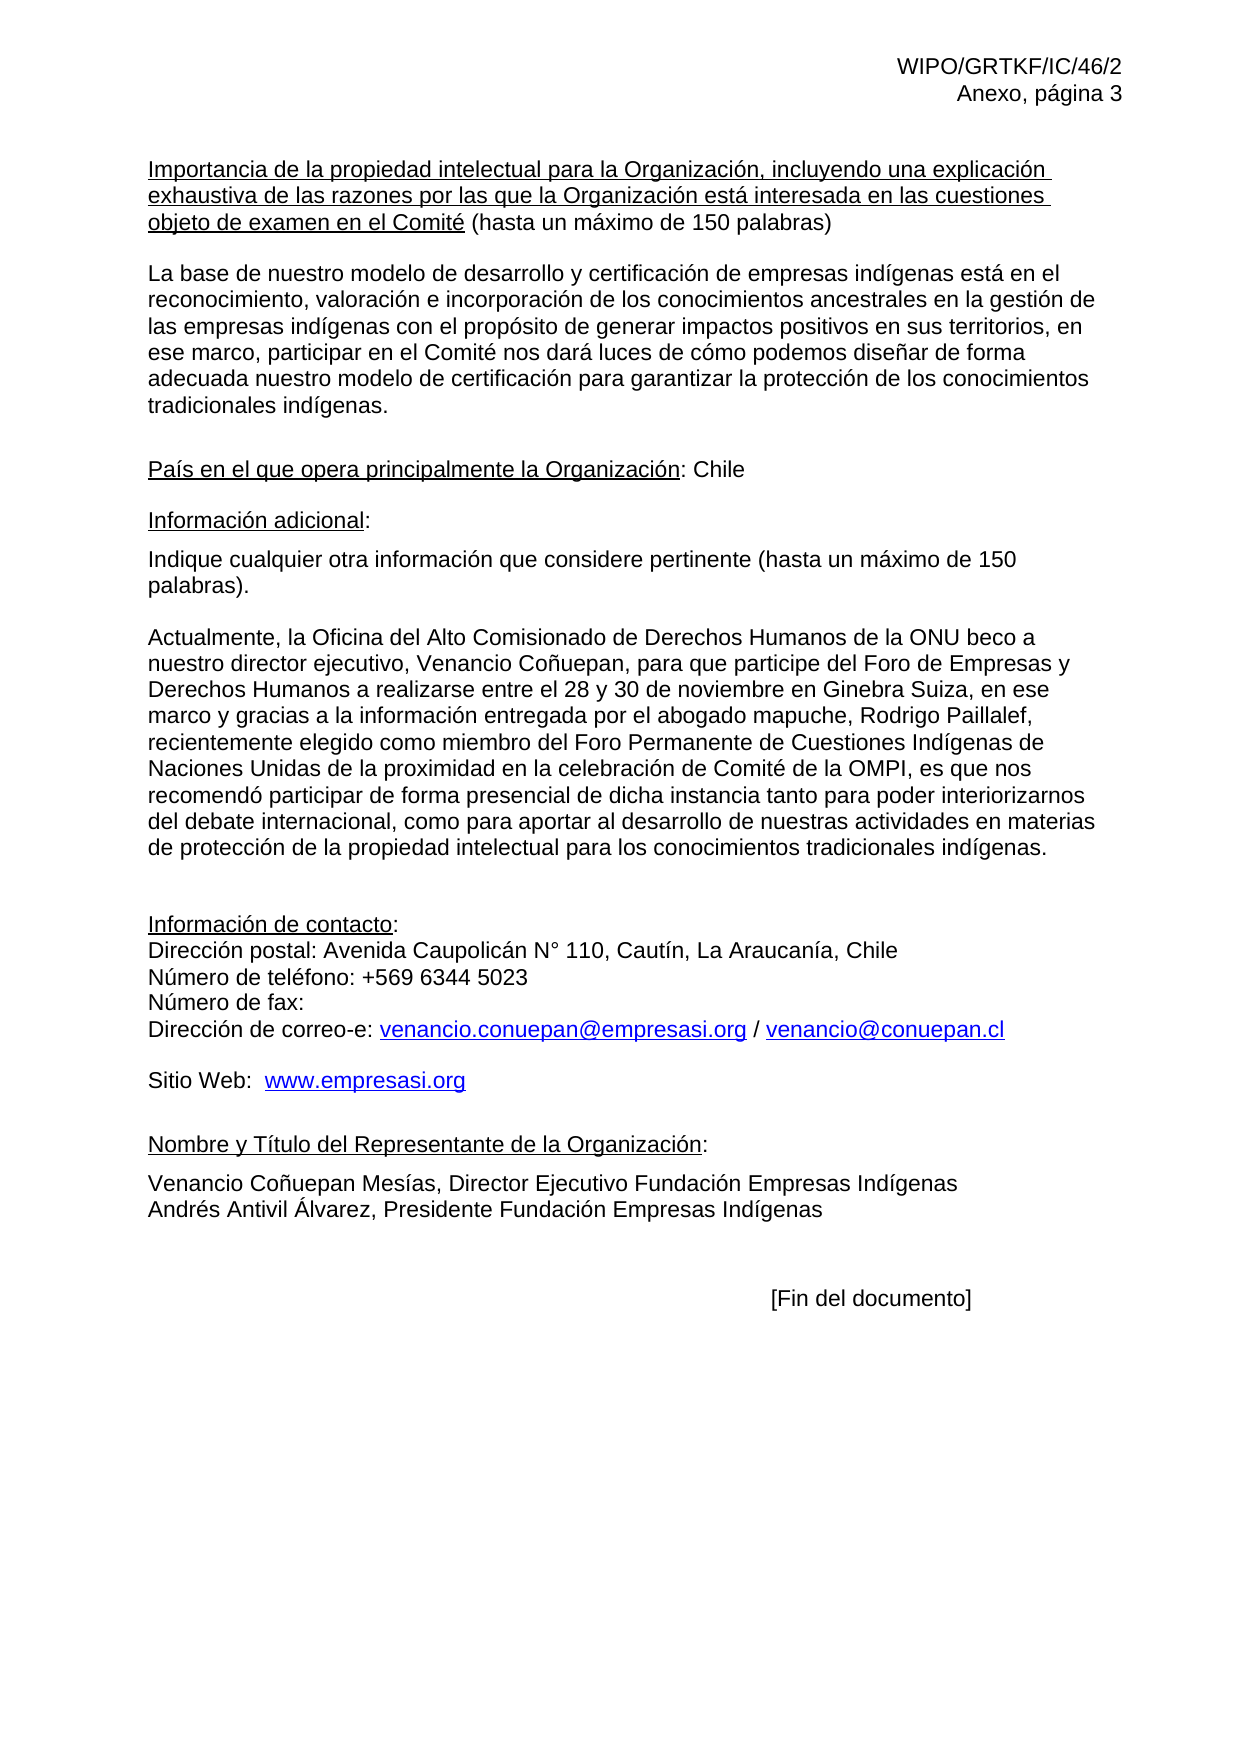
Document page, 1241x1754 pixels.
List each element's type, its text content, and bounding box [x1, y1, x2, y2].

text Información de contacto: [148, 911, 1122, 937]
text Número de fax: [148, 990, 1122, 1016]
text Información adicional: [148, 507, 1122, 533]
text [Fin del documento] [620, 1285, 1122, 1312]
text País en el que opera principalmente la Organización: Chile [148, 456, 1122, 482]
text Actualmente, la Oficina del Alto Comisionado de Derechos Humanos de la ONU beco a nuestro director ejecutivo, Venancio Coñuepan, para que participe del Foro de Empresas y Derechos Humanos a realizarse entre el 28 y 30 de noviembre en Ginebra Suiza, en ese marco y gracias a la información entregada por el abogado mapuche, Rodrigo Paillalef, recientemente elegido como miembro del Foro Permanente de Cuestiones Indígenas de Naciones Unidas de la proximidad en la celebración de Comité de la OMPI, es que nos recomendó participar de forma presencial de dicha instancia tanto para poder interiorizarnos del debate internacional, como para aportar al desarrollo de nuestras actividades en materias de protección de la propiedad intelectual para los conocimientos tradicionales indígenas. [148, 623, 1109, 861]
text Venancio Coñuepan Mesías, Director Ejecutivo Fundación Empresas Indígenas Andrés Antivil Álvarez, Presidente Fundación Empresas Indígenas [148, 1170, 977, 1223]
text Sitio Web: www.empresasi.org [148, 1067, 1122, 1094]
text Indique cualquier otra información que considere pertinente (hasta un máximo de 150 palabras). [148, 546, 1036, 598]
text Dirección de correo-e: venancio.conuepan@empresasi.org / venancio@conuepan.cl [148, 1016, 1122, 1042]
text Dirección postal: Avenida Caupolicán N° 110, Cautín, La Araucanía, Chile Número de teléfono: +569 6344 5023 [148, 937, 965, 990]
text Nombre y Título del Representante de la Organización: [148, 1131, 1122, 1158]
text La base de nuestro modelo de desarrollo y certificación de empresas indígenas está en el reconocimiento, valoración e incorporación de los conocimientos ancestrales en la gestión de las empresas indígenas con el propósito de generar impactos positivos en sus territorios, en ese marco, participar en el Comité nos dará luces de cómo podemos diseñar de forma adecuada nuestro modelo de certificación para garantizar la protección de los conocimientos tradicionales indígenas. [148, 260, 1108, 418]
text Importancia de la propiedad intelectual para la Organización, incluyendo una explicación exhaustiva de las razones por las que la Organización está interesada en las cuestiones objeto de examen en el Comité (hasta un máximo de 150 palabras) [148, 156, 1094, 235]
